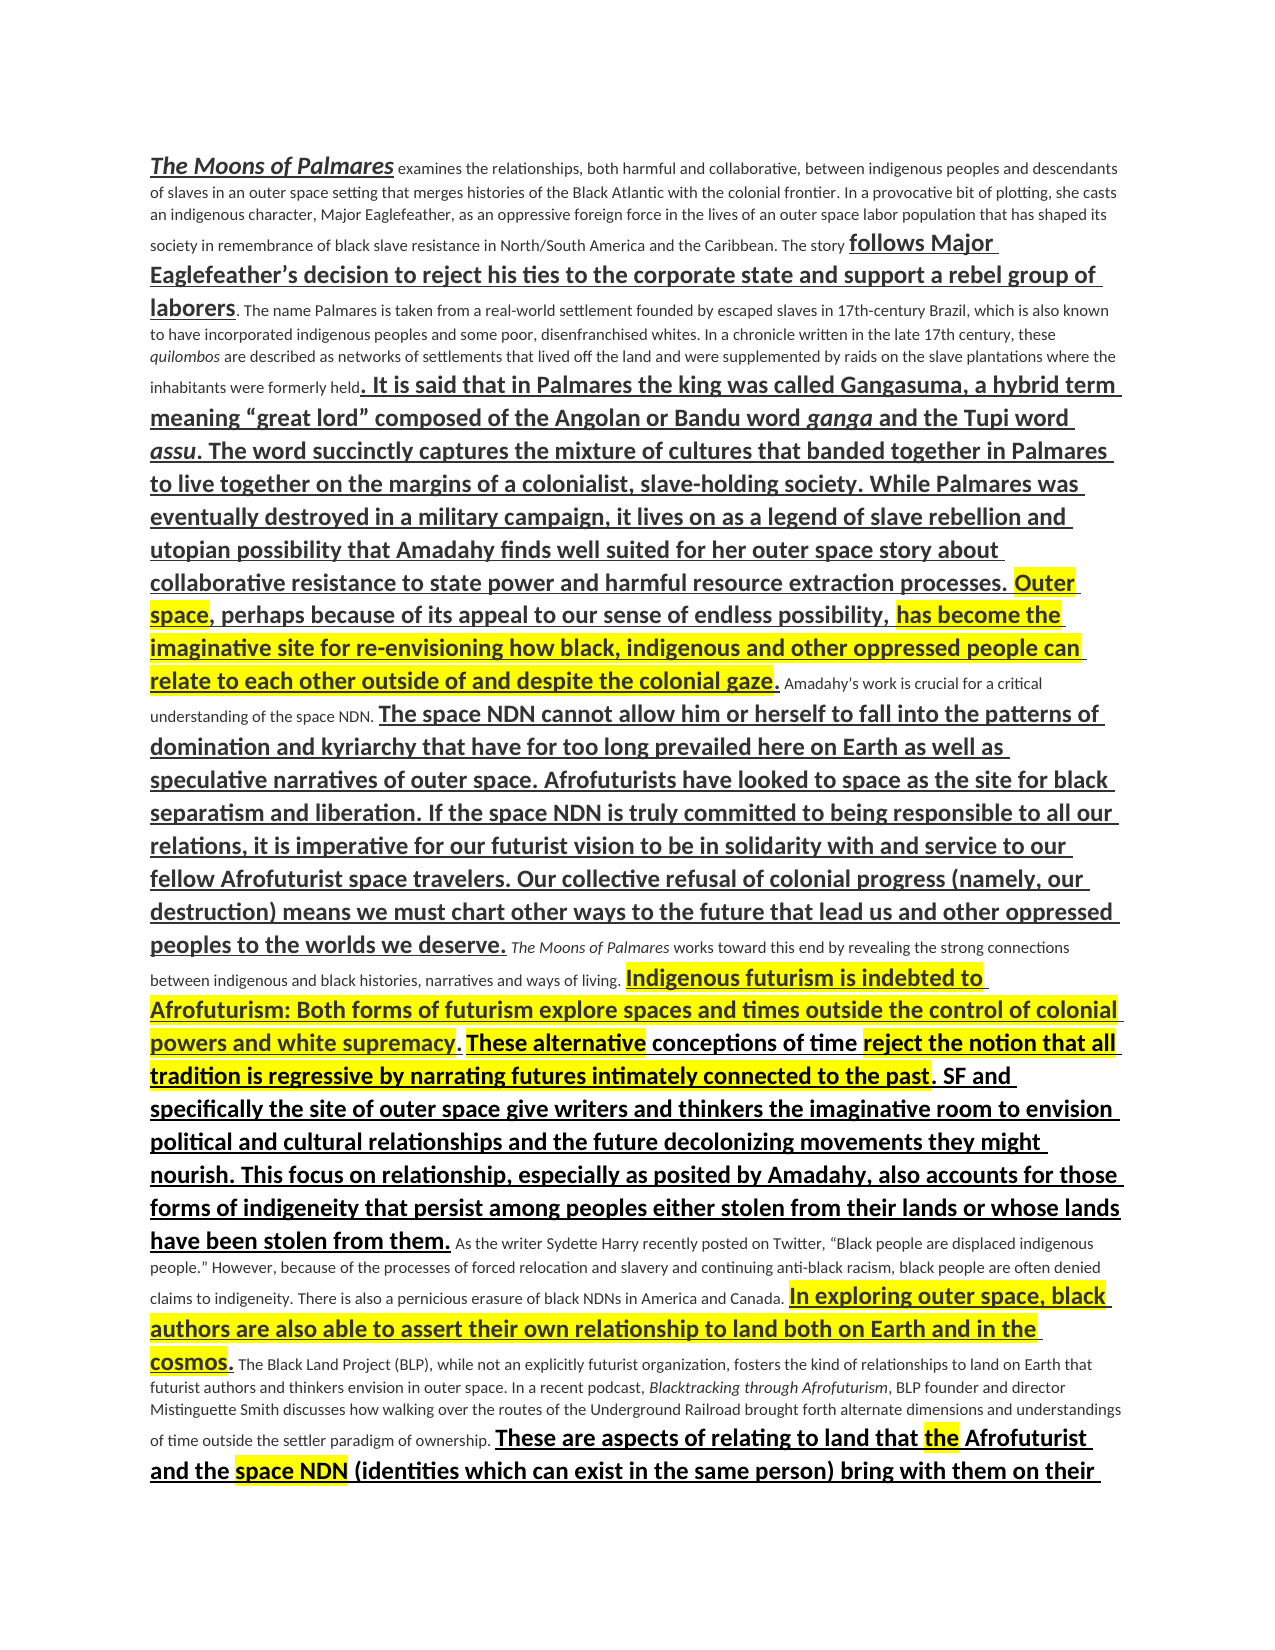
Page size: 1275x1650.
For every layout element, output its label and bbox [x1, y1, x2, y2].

text [150, 150, 1125, 1486]
